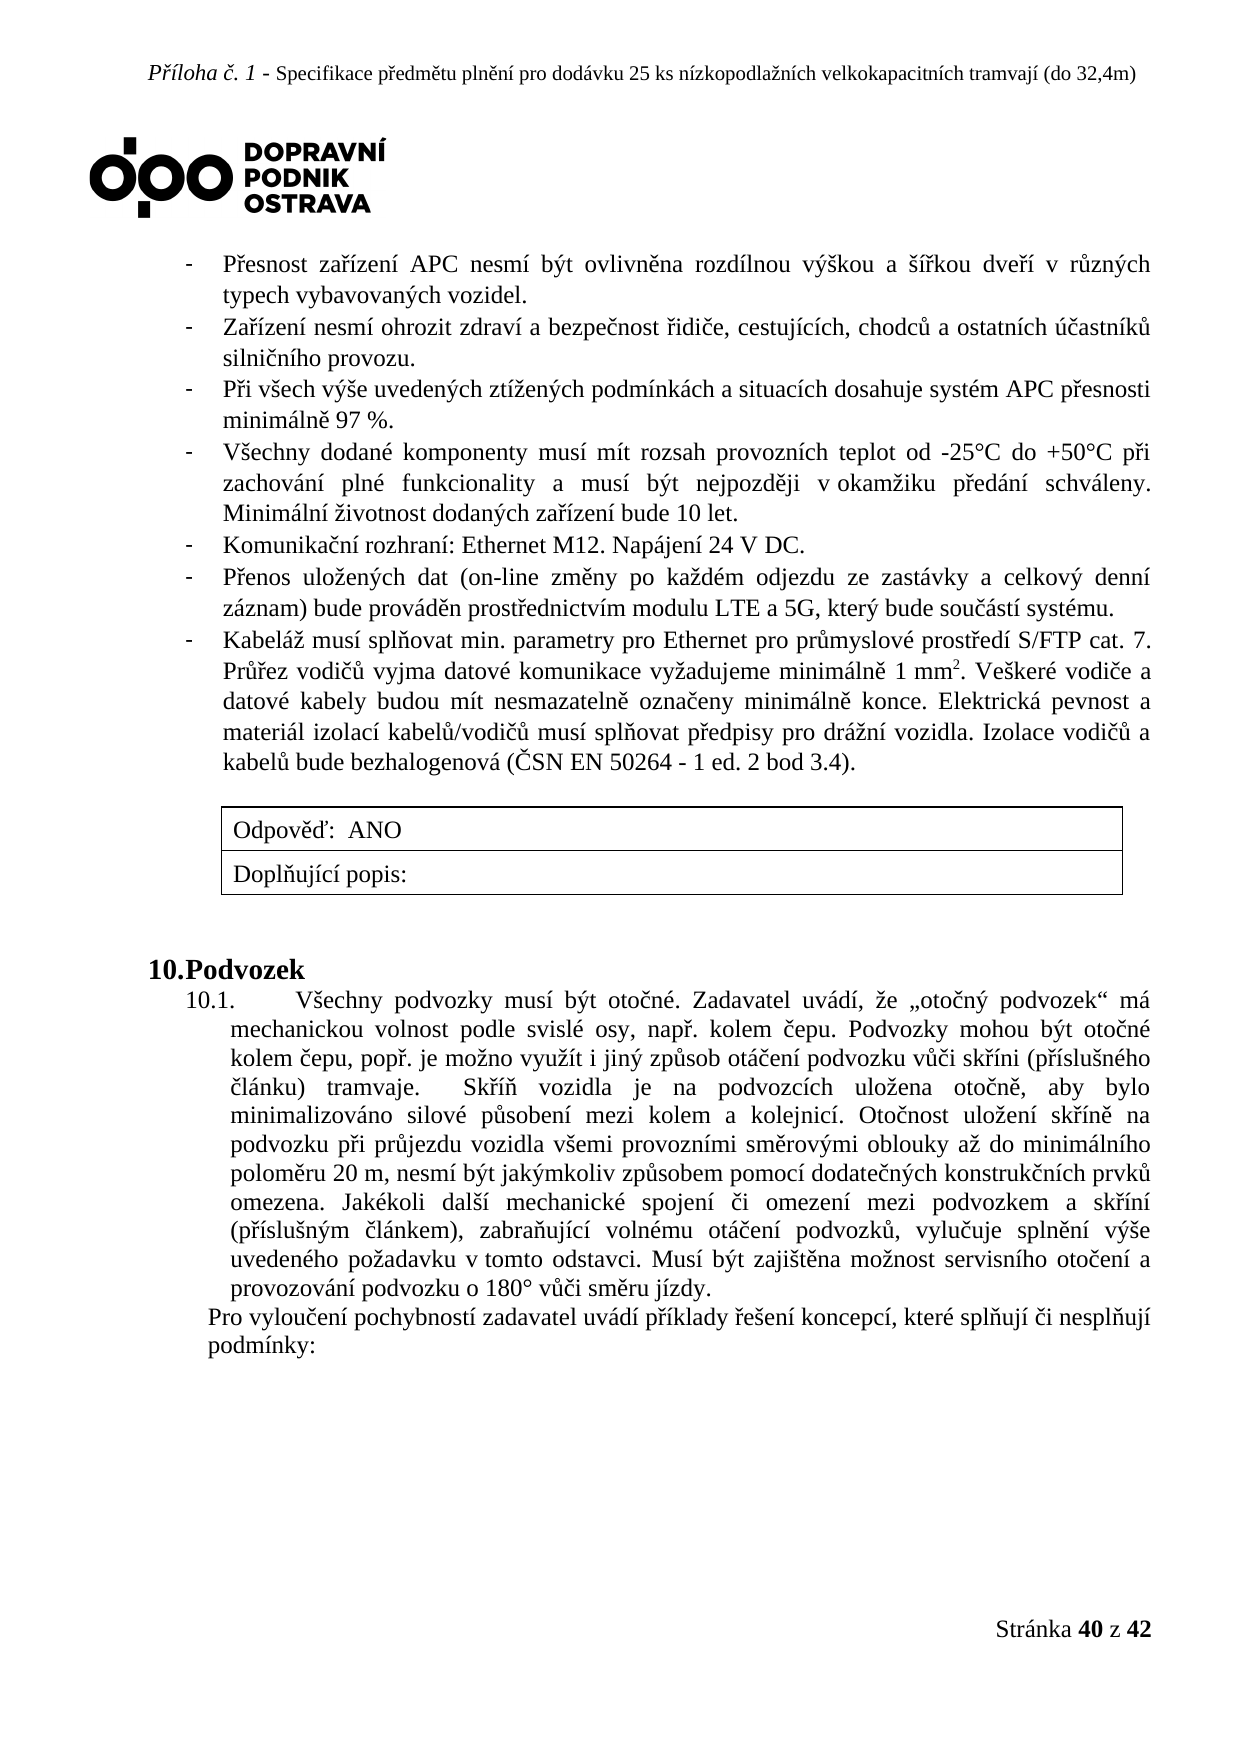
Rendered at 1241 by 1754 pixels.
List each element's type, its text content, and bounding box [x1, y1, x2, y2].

list Při všech výše uvedených ztížených podmínkách a situacích dosahuje systém APC přesnosti minimálně 97 %. [185, 373, 1152, 434]
list Všechny dodané komponenty musí mít rozsah provozních teplot od -25°C do +50°C při zachování plné funkcionality a musí být nejpozději v okamžiku předání schváleny. Minimální životnost dodaných zařízení bude 10 let. [185, 436, 1152, 527]
text Pro vyloučení pochybností zadavatel uvádí příklady řešení koncepcí, které splňují či nesplňují podmínky: [208, 1302, 1152, 1359]
list Všechny podvozky musí být otočné. Zadavatel uvádí, že „otočný podvozek“ má mechanickou volnost podle svislé osy, např. kolem čepu. Podvozky mohou být otočné kolem čepu, popř. je možno využít i jiný způsob otáčení podvozku vůči skříni (příslušného článku) tramvaje. Skříň vozidla je na podvozcích uložena otočně, aby bylo minimalizováno silové působení mezi kolem a kolejnicí. Otočnost uložení skříně na podvozku při průjezdu vozidla všemi provozními směrovými oblouky až do minimálního poloměru 20 m, nesmí být jakýmkoliv způsobem pomocí dodatečných konstrukčních prvků omezena. Jakékoli další mechanické spojení či omezení mezi podvozkem a skříní (příslušným článkem), zabraňující volnému otáčení podvozků, vylučuje splnění výše uvedeného požadavku v tomto odstavci. Musí být zajištěna možnost servisního otočení a provozování podvozku o 180° vůči směru jízdy. [185, 986, 1152, 1302]
table_header Odpověď: ANO [222, 808, 1122, 850]
table_cell Doplňující popis: [222, 851, 1122, 893]
list Zařízení nesmí ohrozit zdraví a bezpečnost řidiče, cestujících, chodců a ostatních účastníků silničního provozu. [185, 311, 1152, 372]
list Komunikační rozhraní: Ethernet M12. Napájení 24 V DC. [185, 529, 1152, 559]
list Přenos uložených dat (on-line změny po každém odjezdu ze zastávky a celkový denní záznam) bude prováděn prostřednictvím modulu LTE a 5G, který bude součástí systému. [185, 561, 1152, 622]
list Kabeláž musí splňovat min. parametry pro Ethernet pro průmyslové prostředí S/FTP cat. 7. Průřez vodičů vyjma datové komunikace vyžadujeme minimálně 1 mm2. Veškeré vodiče a datové kabely budou mít nesmazatelně označeny minimálně konce. Elektrická pevnost a materiál izolací kabelů/vodičů musí splňovat předpisy pro drážní vozidla. Izolace vodičů a kabelů bude bezhalogenová (ČSN EN 50264 - 1 ed. 2 bod 3.4). [185, 624, 1152, 776]
subtitle Podvozek [148, 952, 1152, 986]
list Přesnost zařízení APC nesmí být ovlivněna rozdílnou výškou a šířkou dveří v různých typech vybavovaných vozidel. [185, 248, 1152, 309]
picture [89, 137, 387, 218]
